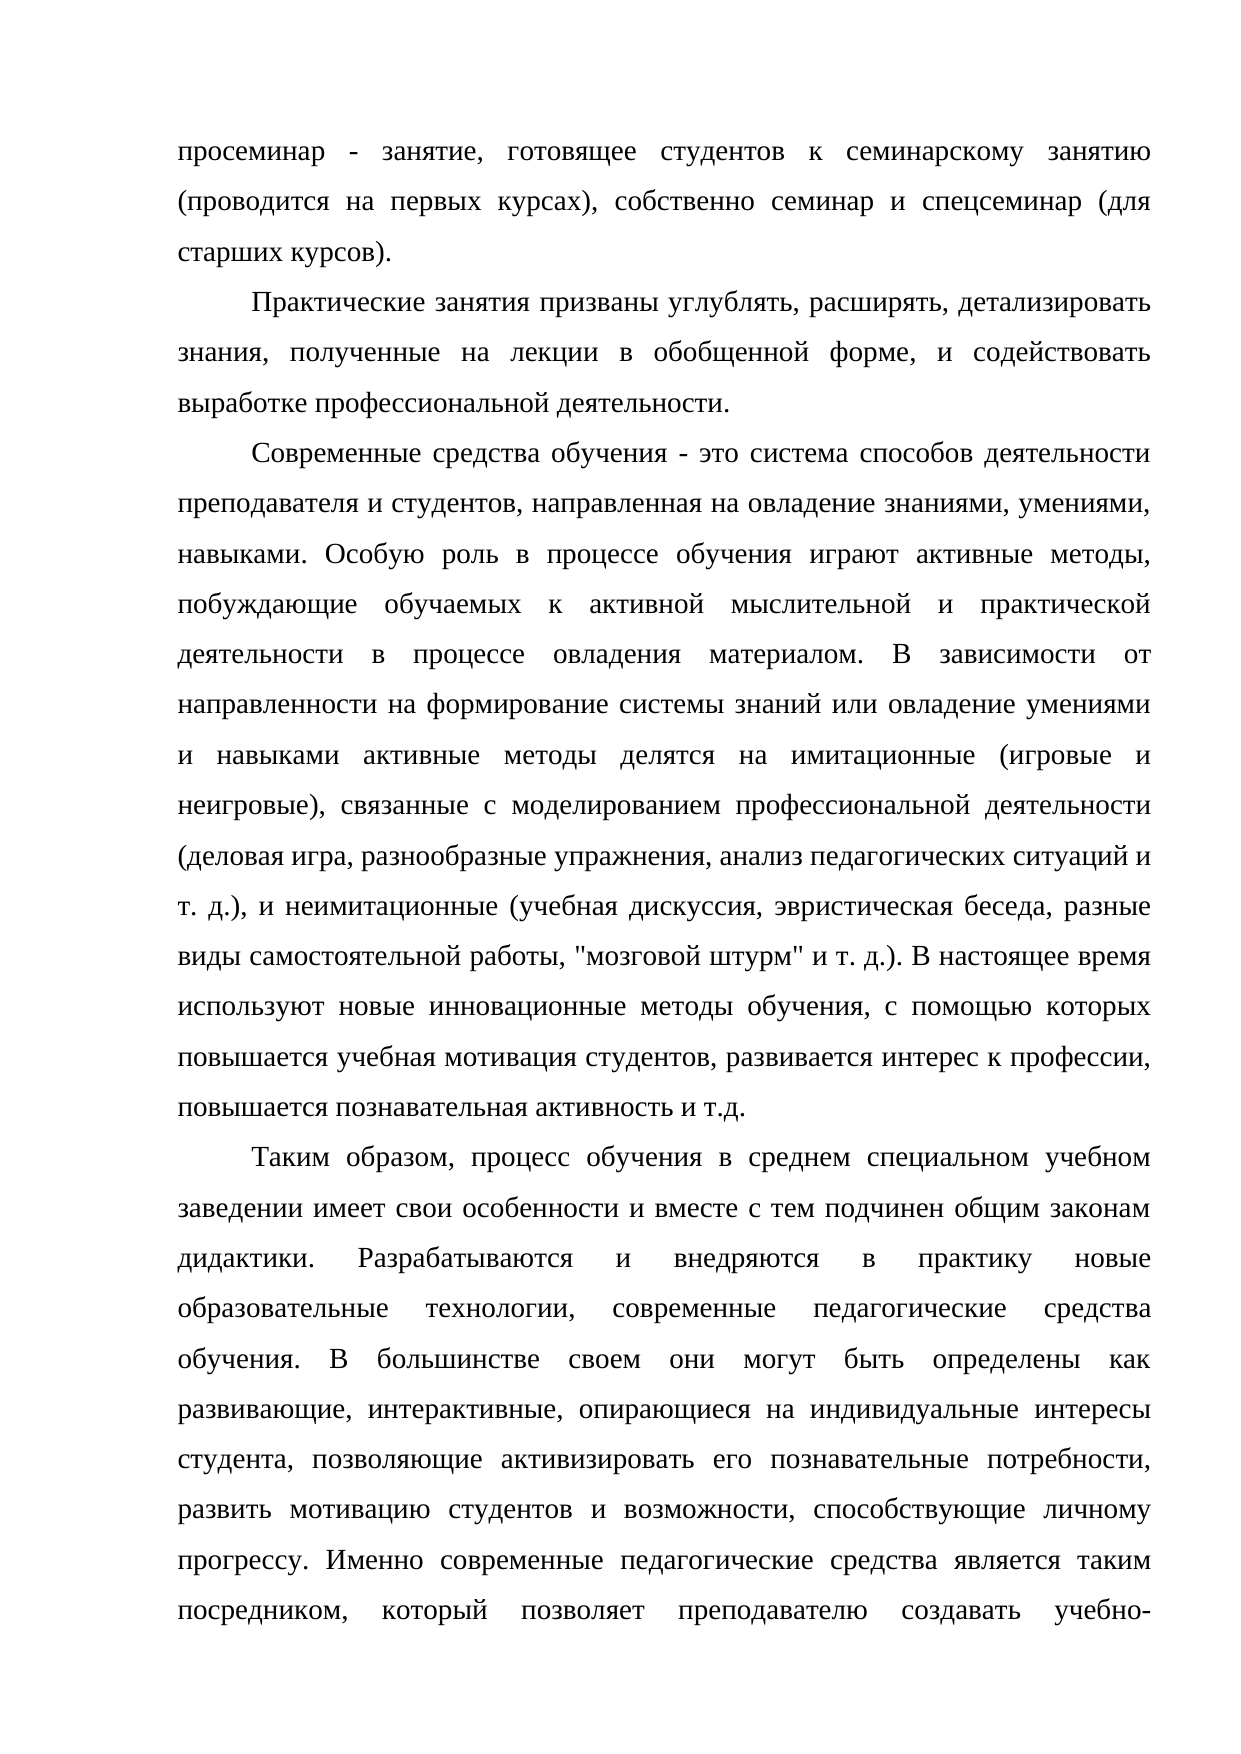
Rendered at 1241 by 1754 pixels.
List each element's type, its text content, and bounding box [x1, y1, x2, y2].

text Практические занятия призваны углублять, расширять, детализировать знания, полученные на лекции в обобщенной форме, и содействовать выработке профессиональной деятельности. [177, 284, 1152, 418]
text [177, 133, 1152, 267]
text Современные средства обучения - это система способов деятельности преподавателя и студентов, направленная на овладение знаниями, умениями, навыками. Особую роль в процессе обучения играют активные методы, побуждающие обучаемых к активной мыслительной и практической деятельности в процессе овладения материалом. В зависимости от направленности на формирование системы знаний или овладение умениями и навыками активные методы делятся на имитационные (игровые и неигровые), связанные с моделированием профессиональной деятельности (деловая игра, разнообразные упражнения, анализ педагогических ситуаций и т. д.), и неимитационные (учебная дискуссия, эвристическая беседа, разные виды самостоятельной работы, "мозговой штурм" и т. д.). В настоящее время используют новые инновационные методы обучения, с помощью которых повышается учебная мотивация студентов, развивается интерес к профессии, повышается познавательная активность и т.д. [177, 435, 1152, 1123]
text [177, 1139, 1152, 1626]
